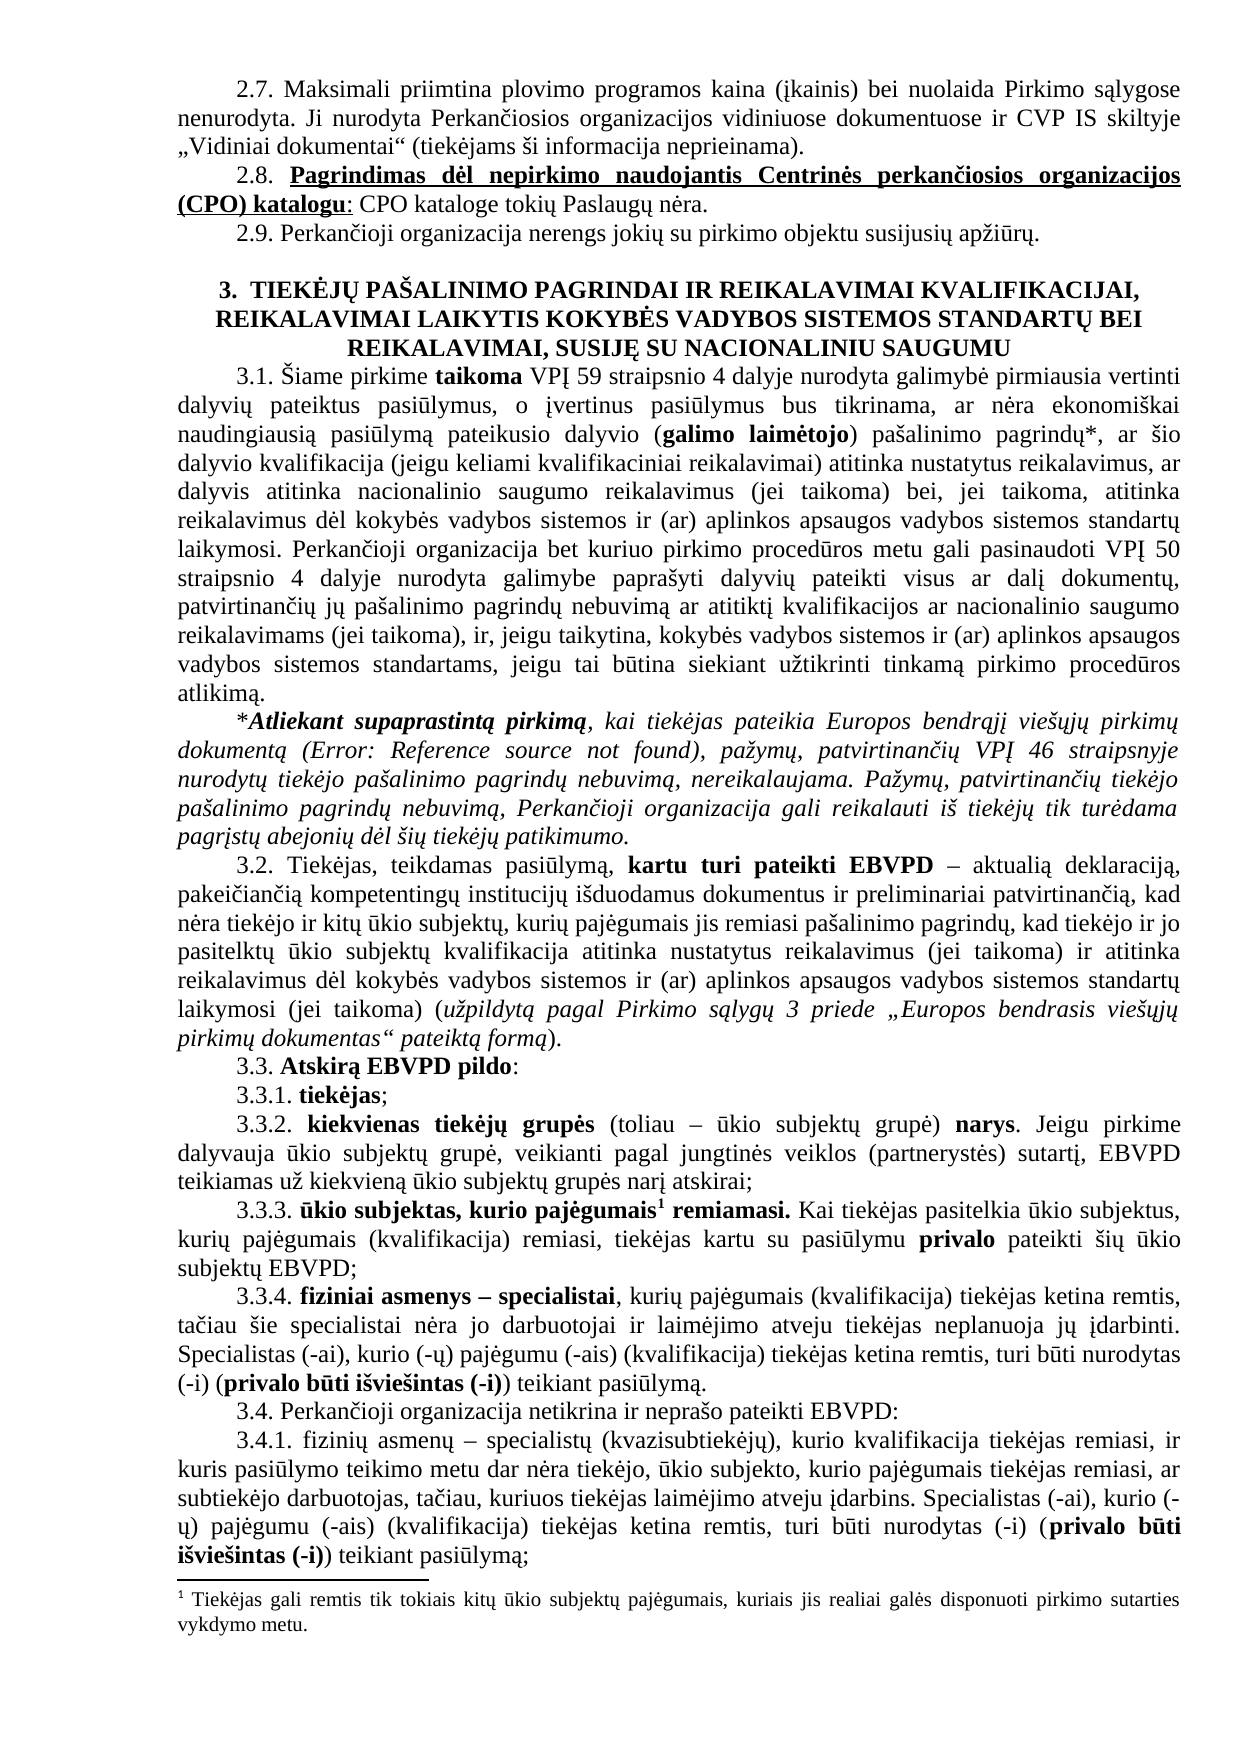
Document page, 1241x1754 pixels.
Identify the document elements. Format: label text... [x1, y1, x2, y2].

text 3.3.4. fiziniai asmenys – specialistai, kurių pajėgumais (kvalifikacija) tiekėjas ketina remtis, tačiau šie specialistai nėra jo darbuotojai ir laimėjimo atveju tiekėjas neplanuoja jų įdarbinti. Specialistas (-ai), kurio (-ų) pajėgumu (-ais) (kvalifikacija) tiekėjas ketina remtis, turi būti nurodytas (-i) (privalo būti išviešintas (-i)) teikiant pasiūlymą. [177, 1281, 1181, 1396]
text 3. TIEKĖJŲ PAŠALINIMO PAGRINDAI IR REIKALAVIMAI KVALIFIKACIJAI, REIKALAVIMAI LAIKYTIS KOKYBĖS VADYBOS SISTEMOS STANDARTŲ BEI REIKALAVIMAI, SUSIJĘ SU NACIONALINIU SAUGUMU [177, 275, 1181, 361]
text 2.8. Pagrindimas dėl nepirkimo naudojantis Centrinės perkančiosios organizacijos (CPO) katalogu: CPO kataloge tokių Paslaugų nėra. [177, 160, 1181, 218]
text 2.7. Maksimali priimtina plovimo programos kaina (įkainis) bei nuolaida Pirkimo sąlygose nenurodyta. Ji nurodyta Perkančiosios organizacijos vidiniuose dokumentuose ir CVP IS skiltyje „Vidiniai dokumentai“ (tiekėjams ši informacija neprieinama). [177, 74, 1181, 160]
text 3.3.3. ūkio subjektas, kurio pajėgumais remiamasi. Kai tiekėjas pasitelkia ūkio subjektus, kurių pajėgumais (kvalifikacija) remiasi, tiekėjas kartu su pasiūlymu privalo pateikti šių ūkio subjektų EBVPD; [177, 1195, 1181, 1281]
text 3.3. Atskirą EBVPD pildo: [177, 1051, 1181, 1080]
text 3.2. Tiekėjas, teikdamas pasiūlymą, kartu turi pateikti EBVPD – aktualią deklaraciją, pakeičiančią kompetentingų institucijų išduodamus dokumentus ir preliminariai patvirtinančią, kad nėra tiekėjo ir kitų ūkio subjektų, kurių pajėgumais jis remiasi pašalinimo pagrindų, kad tiekėjo ir jo pasitelktų ūkio subjektų kvalifikacija atitinka nustatytus reikalavimus (jei taikoma) ir atitinka reikalavimus dėl kokybės vadybos sistemos ir (ar) aplinkos apsaugos vadybos sistemos standartų laikymosi (jei taikoma) (užpildytą pagal Pirkimo sąlygų 3 priede „Europos bendrasis viešųjų pirkimų dokumentas“ pateiktą formą). [177, 850, 1181, 1051]
text 3.4. Perkančioji organizacija netikrina ir neprašo pateikti EBVPD: [177, 1396, 1181, 1425]
text 2.9. Perkančioji organizacija nerengs jokių su pirkimo objektu susijusių apžiūrų. [177, 218, 1181, 246]
text 3.3.2. kiekvienas tiekėjų grupės (toliau – ūkio subjektų grupė) narys. Jeigu pirkime dalyvauja ūkio subjektų grupė, veikianti pagal jungtinės veiklos (partnerystės) sutartį, EBVPD teikiamas už kiekvieną ūkio subjektų grupės narį atskirai; [177, 1109, 1181, 1195]
text 3.1. Šiame pirkime taikoma VPĮ 59 straipsnio 4 dalyje nurodyta galimybė pirmiausia vertinti dalyvių pateiktus pasiūlymus, o įvertinus pasiūlymus bus tikrinama, ar nėra ekonomiškai naudingiausią pasiūlymą pateikusio dalyvio (galimo laimėtojo) pašalinimo pagrindų*, ar šio dalyvio kvalifikacija (jeigu keliami kvalifikaciniai reikalavimai) atitinka nustatytus reikalavimus, ar dalyvis atitinka nacionalinio saugumo reikalavimus (jei taikoma) bei, jei taikoma, atitinka reikalavimus dėl kokybės vadybos sistemos ir (ar) aplinkos apsaugos vadybos sistemos standartų laikymosi. Perkančioji organizacija bet kuriuo pirkimo procedūros metu gali pasinaudoti VPĮ 50 straipsnio 4 dalyje nurodyta galimybe paprašyti dalyvių pateikti visus ar dalį dokumentų, patvirtinančių jų pašalinimo pagrindų nebuvimą ar atitiktį kvalifikacijos ar nacionalinio saugumo reikalavimams (jei taikoma), ir, jeigu taikytina, kokybės vadybos sistemos ir (ar) aplinkos apsaugos vadybos sistemos standartams, jeigu tai būtina siekiant užtikrinti tinkamą pirkimo procedūros atlikimą. [177, 361, 1181, 706]
text 3.3.1. tiekėjas; [177, 1080, 1181, 1109]
text 3.4.1. fizinių asmenų – specialistų (kvazisubtiekėjų), kurio kvalifikacija tiekėjas remiasi, ir kuris pasiūlymo teikimo metu dar nėra tiekėjo, ūkio subjekto, kurio pajėgumais tiekėjas remiasi, ar subtiekėjo darbuotojas, tačiau, kuriuos tiekėjas laimėjimo atveju įdarbins. Specialistas (-ai), kurio (-ų) pajėgumu (-ais) (kvalifikacija) tiekėjas ketina remtis, turi būti nurodytas (-i) (privalo būti išviešintas (-i)) teikiant pasiūlymą; [177, 1425, 1181, 1569]
